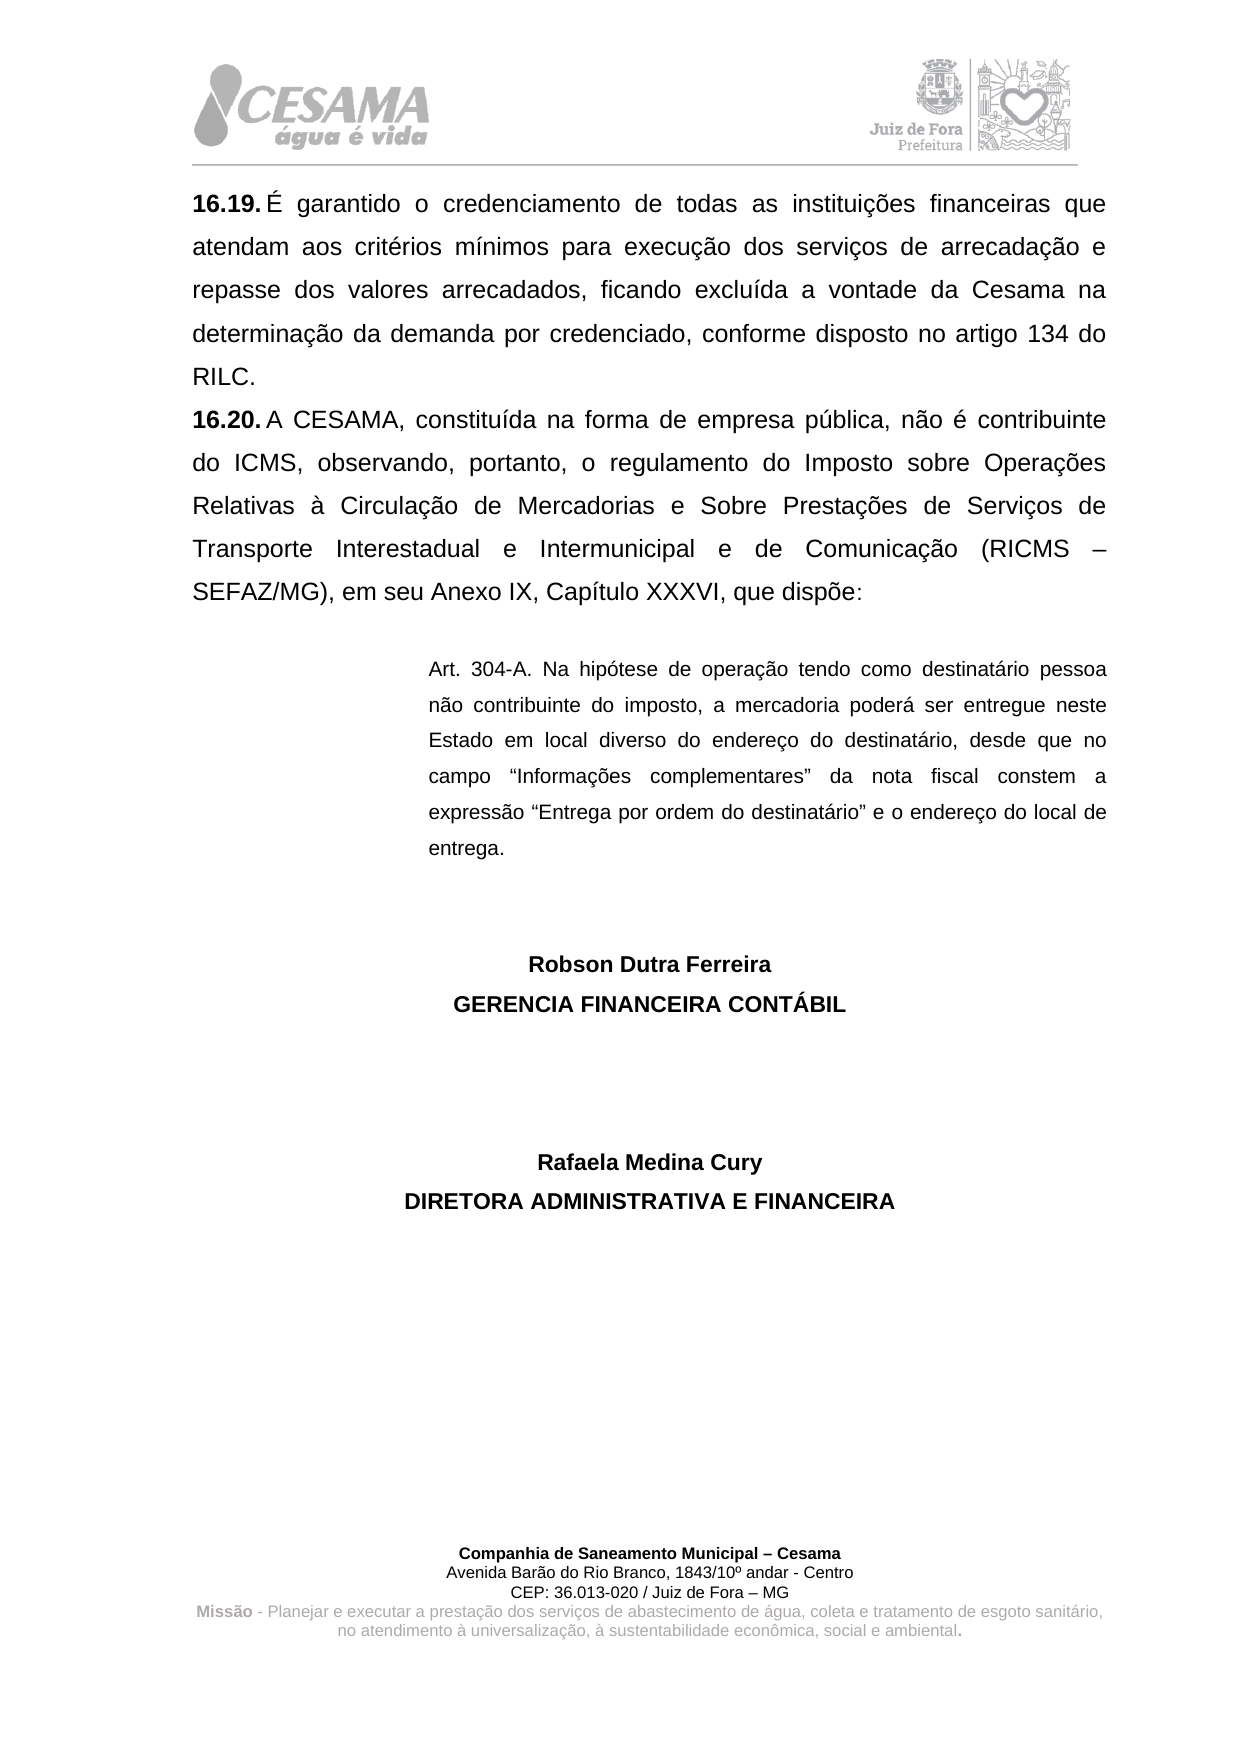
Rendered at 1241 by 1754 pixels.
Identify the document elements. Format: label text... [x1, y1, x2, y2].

picture [192, 59, 1078, 166]
text GERENCIA FINANCEIRA CONTÁBIL [192, 991, 1107, 1017]
text Art. 304-A. Na hipótese de operação tendo como destinatário pessoa não contribuinte do imposto, a mercadoria poderá ser entregue neste Estado em local diverso do endereço do destinatário, desde que no campo “Informações complementares” da nota fiscal constem a expressão “Entrega por ordem do destinatário” e o endereço do local de entrega. [428, 656, 1107, 860]
list É garantido o credenciamento de todas as instituições financeiras que atendam aos critérios mínimos para execução dos serviços de arrecadação e repasse dos valores arrecadados, ficando excluída a vontade da Cesama na determinação da demanda por credenciado, conforme disposto no artigo 134 do RILC. [192, 189, 1107, 391]
list A CESAMA, constituída na forma de empresa pública, não é contribuinte do ICMS, observando, portanto, o regulamento do Imposto sobre Operações Relativas à Circulação de Mercadorias e Sobre Prestações de Serviços de Transporte Interestadual e Intermunicipal e de Comunicação (RICMS – SEFAZ/MG), em seu Anexo IX, Capítulo XXXVI, que dispõe: [192, 405, 1107, 606]
text Robson Dutra Ferreira [192, 951, 1107, 977]
text Rafaela Medina Cury [192, 1148, 1107, 1175]
text DIRETORA ADMINISTRATIVA E FINANCEIRA [192, 1188, 1107, 1214]
